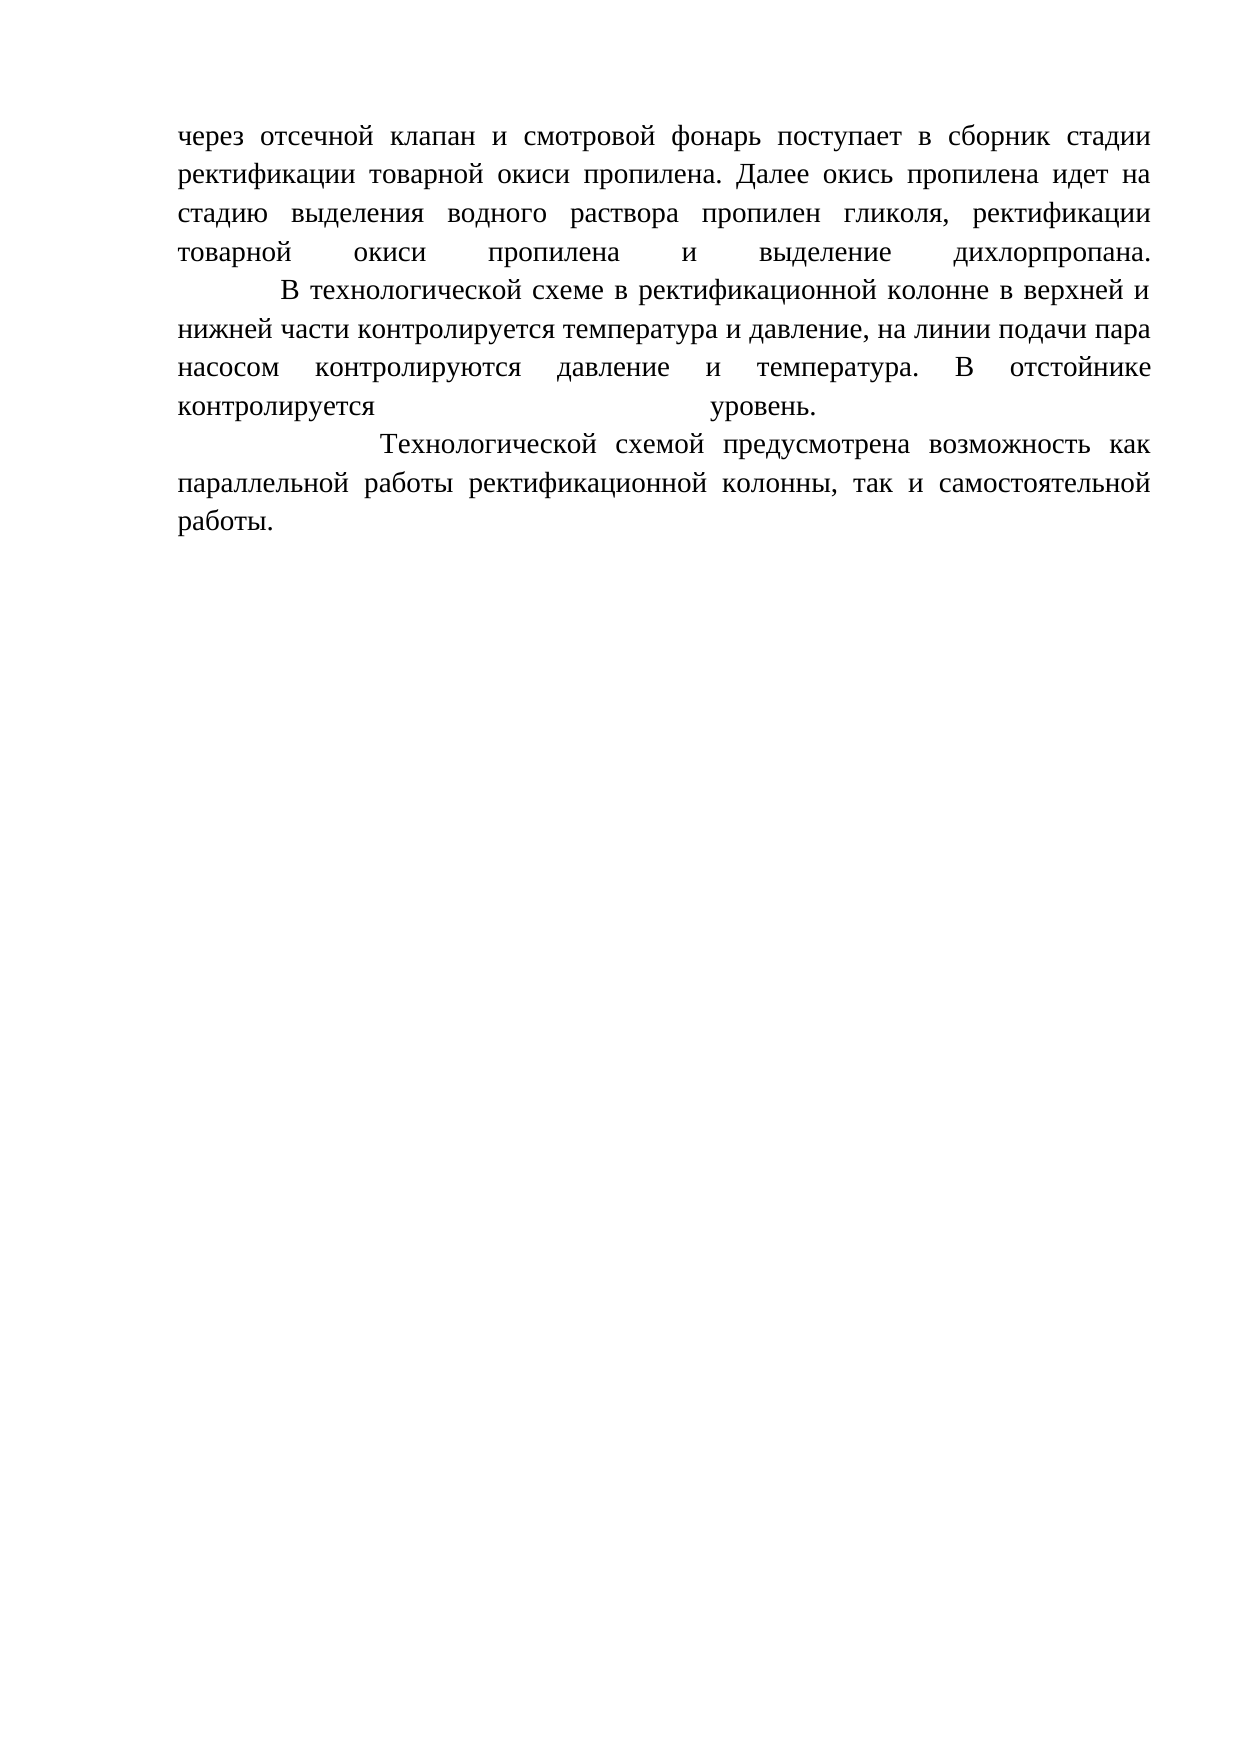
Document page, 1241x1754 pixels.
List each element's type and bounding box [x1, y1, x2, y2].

text [177, 118, 1152, 569]
